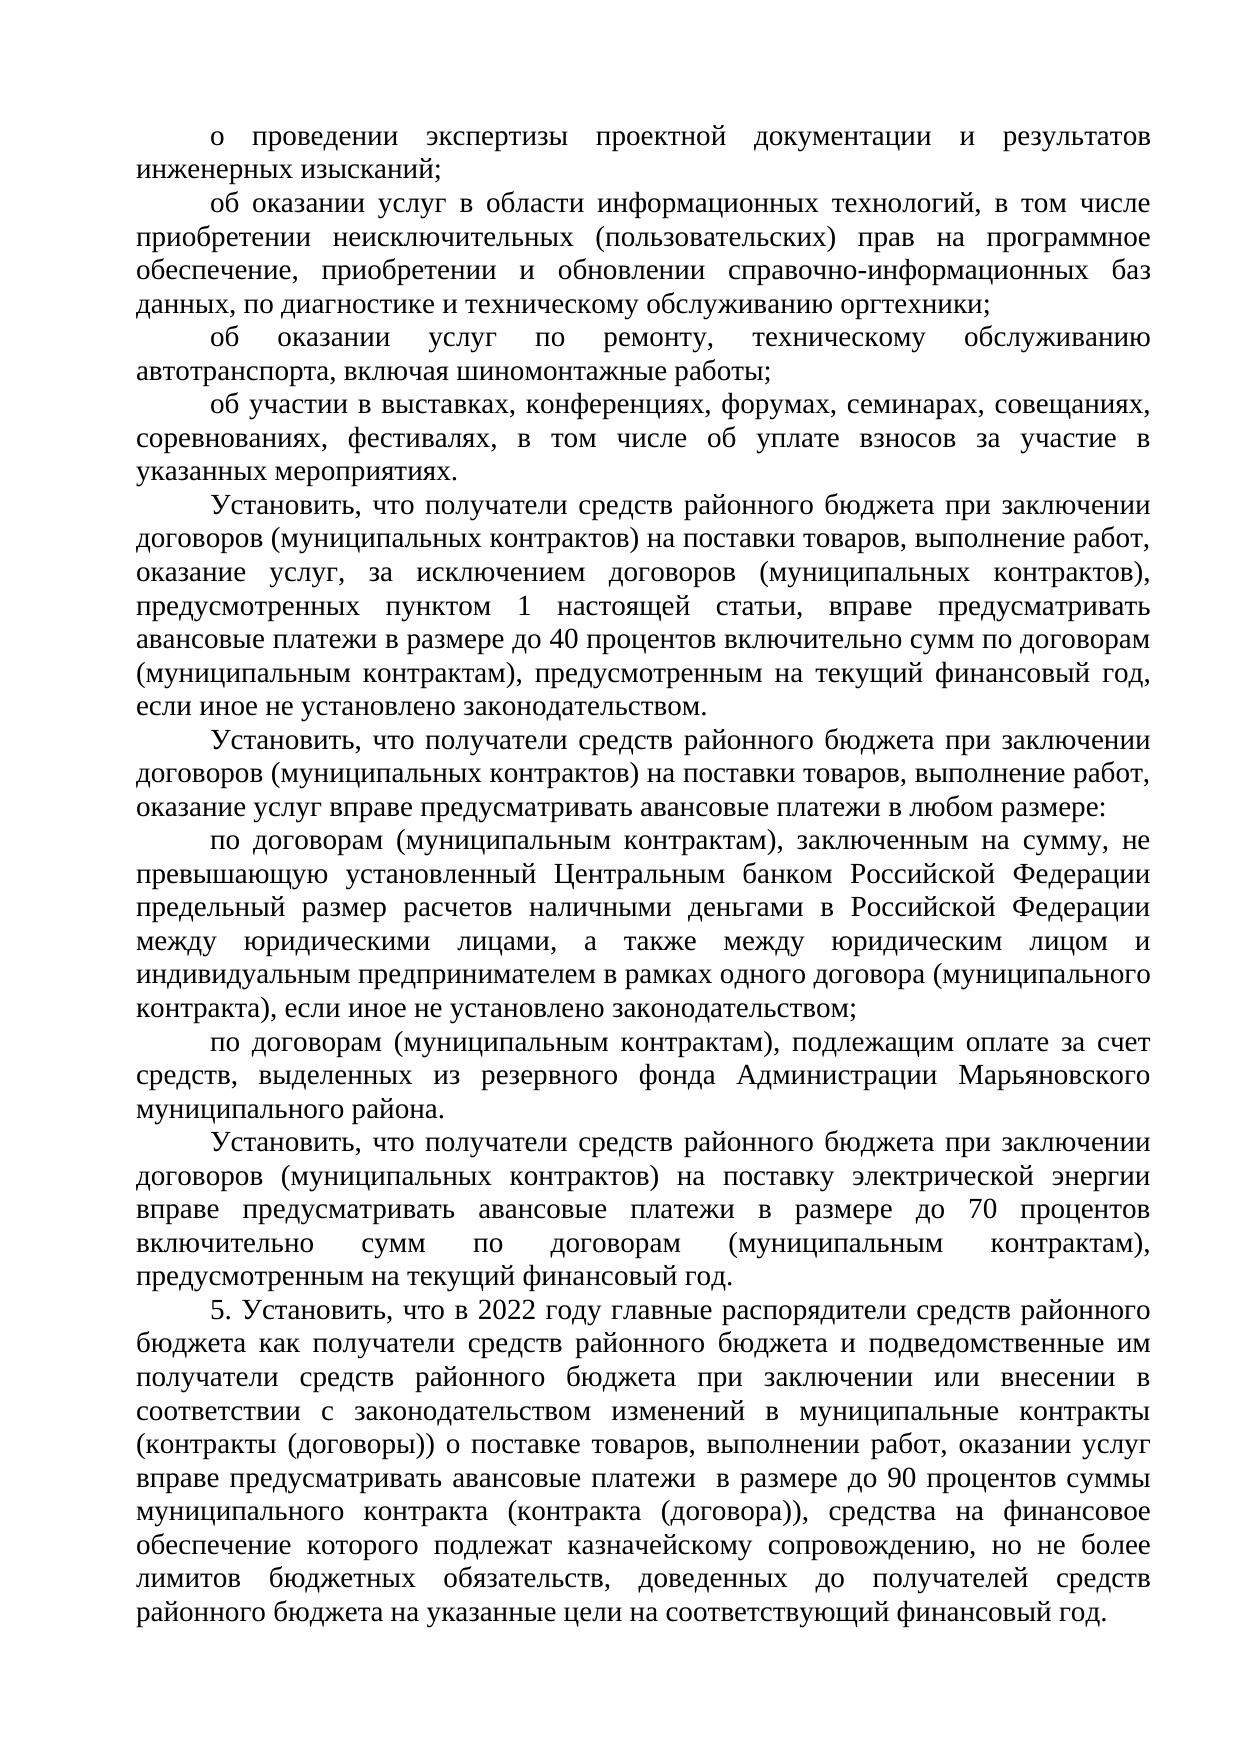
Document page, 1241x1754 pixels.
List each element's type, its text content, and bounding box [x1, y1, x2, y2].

text 9) об оказании услуг в области информационных технологий, в том числе приобретении неисключительных (пользовательских) прав на программное обеспечение, приобретении и обновлении справочно-информационных баз данных, по диагностике и техническому обслуживанию оргтехники; [136, 185, 1152, 319]
text 1) по договорам (муниципальным контрактам), заключенным на сумму, не превышающую установленный Центральным банком Российской Федерации предельный размер расчетов наличными деньгами в Российской Федерации между юридическими лицами, а также между юридическим лицом и индивидуальным предпринимателем в рамках одного договора (муниципального контракта), если иное не установлено законодательством; [136, 822, 1152, 1024]
text 2. Установить, что получатели средств районного бюджета при заключении договоров (муниципальных контрактов) на поставки товаров, выполнение работ, оказание услуг, за исключением договоров (муниципальных контрактов), предусмотренных пунктом 1 настоящей статьи, вправе предусматривать авансовые платежи в размере до 40 процентов включительно сумм по договорам (муниципальным контрактам), предусмотренным на текущий финансовый год, если иное не установлено законодательством. [136, 487, 1152, 722]
text 3.Установить, что получатели средств районного бюджета при заключении договоров (муниципальных контрактов) на поставки товаров, выполнение работ, оказание услуг вправе предусматривать авансовые платежи в любом размере: [136, 722, 1152, 822]
text 10) об оказании услуг по ремонту, техническому обслуживанию автотранспорта, включая шиномонтажные работы; [136, 319, 1152, 386]
text 5. Установить, что в 2022 году главные распорядители средств районного бюджета как получатели средств районного бюджета и подведомственные им получатели средств районного бюджета при заключении или внесении в соответствии с законодательством изменений в муниципальные контракты (контракты (договоры)) о поставке товаров, выполнении работ, оказании услуг вправе предусматривать авансовые платежи в размере до 90 процентов суммы муниципального контракта (контракта (договора)), средства на финансовое обеспечение которого подлежат казначейскому сопровождению, но не более лимитов бюджетных обязательств, доведенных до получателей средств районного бюджета на указанные цели на соответствующий финансовый год. [136, 1292, 1152, 1627]
text 11) об участии в выставках, конференциях, форумах, семинарах, совещаниях, соревнованиях, фестивалях, в том числе об уплате взносов за участие в указанных мероприятиях. [136, 386, 1152, 487]
text 2) по договорам (муниципальным контрактам), подлежащим оплате за счет средств, выделенных из резервного фонда Администрации Марьяновского муниципального района. [136, 1024, 1152, 1124]
text 8) о проведении экспертизы проектной документации и результатов инженерных изысканий; [136, 118, 1152, 185]
text 4. Установить, что получатели средств районного бюджета при заключении договоров (муниципальных контрактов) на поставку электрической энергии вправе предусматривать авансовые платежи в размере до 70 процентов включительно сумм по договорам (муниципальным контрактам), предусмотренным на текущий финансовый год. [136, 1124, 1152, 1292]
